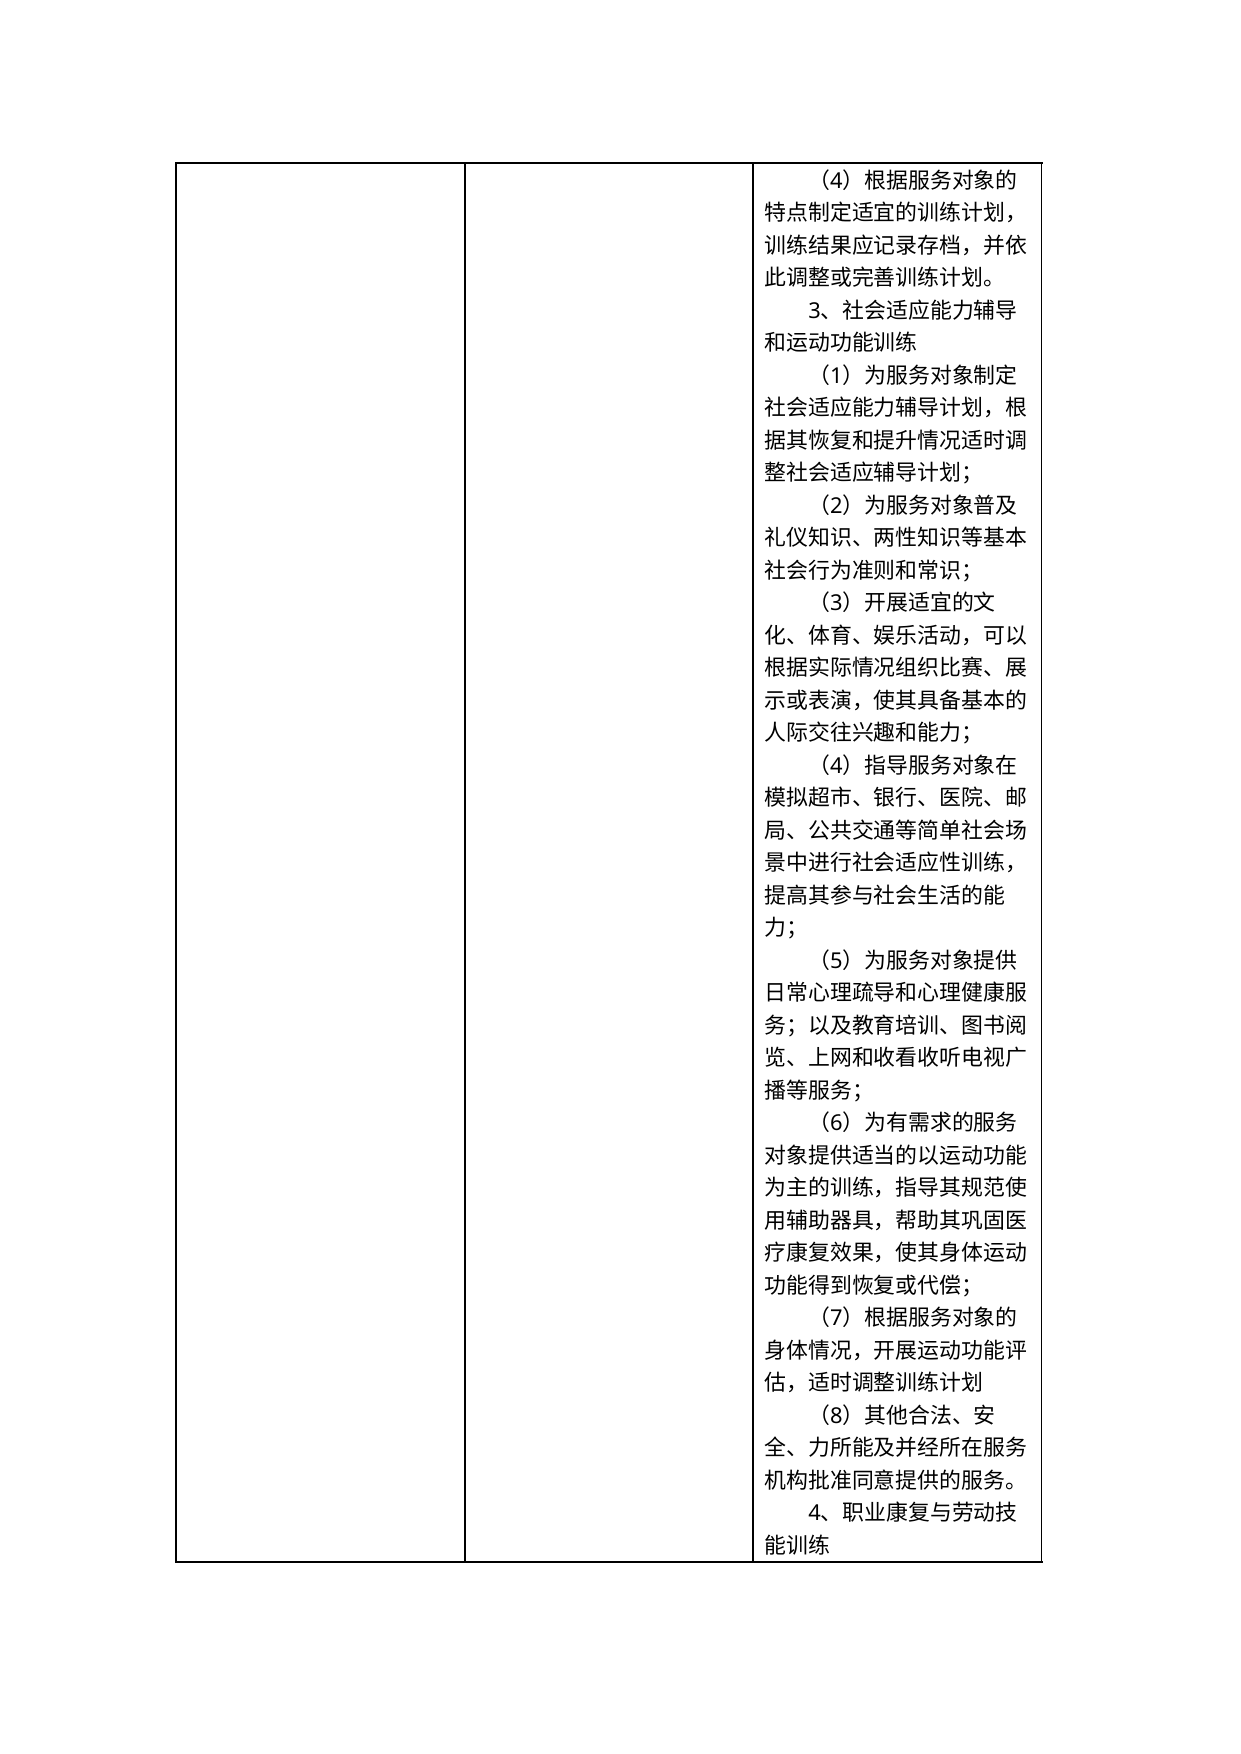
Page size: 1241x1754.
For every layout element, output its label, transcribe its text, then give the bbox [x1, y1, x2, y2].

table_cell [754, 164, 1041, 1561]
table_cell 1 [177, 164, 464, 1561]
table_cell [466, 164, 752, 1561]
